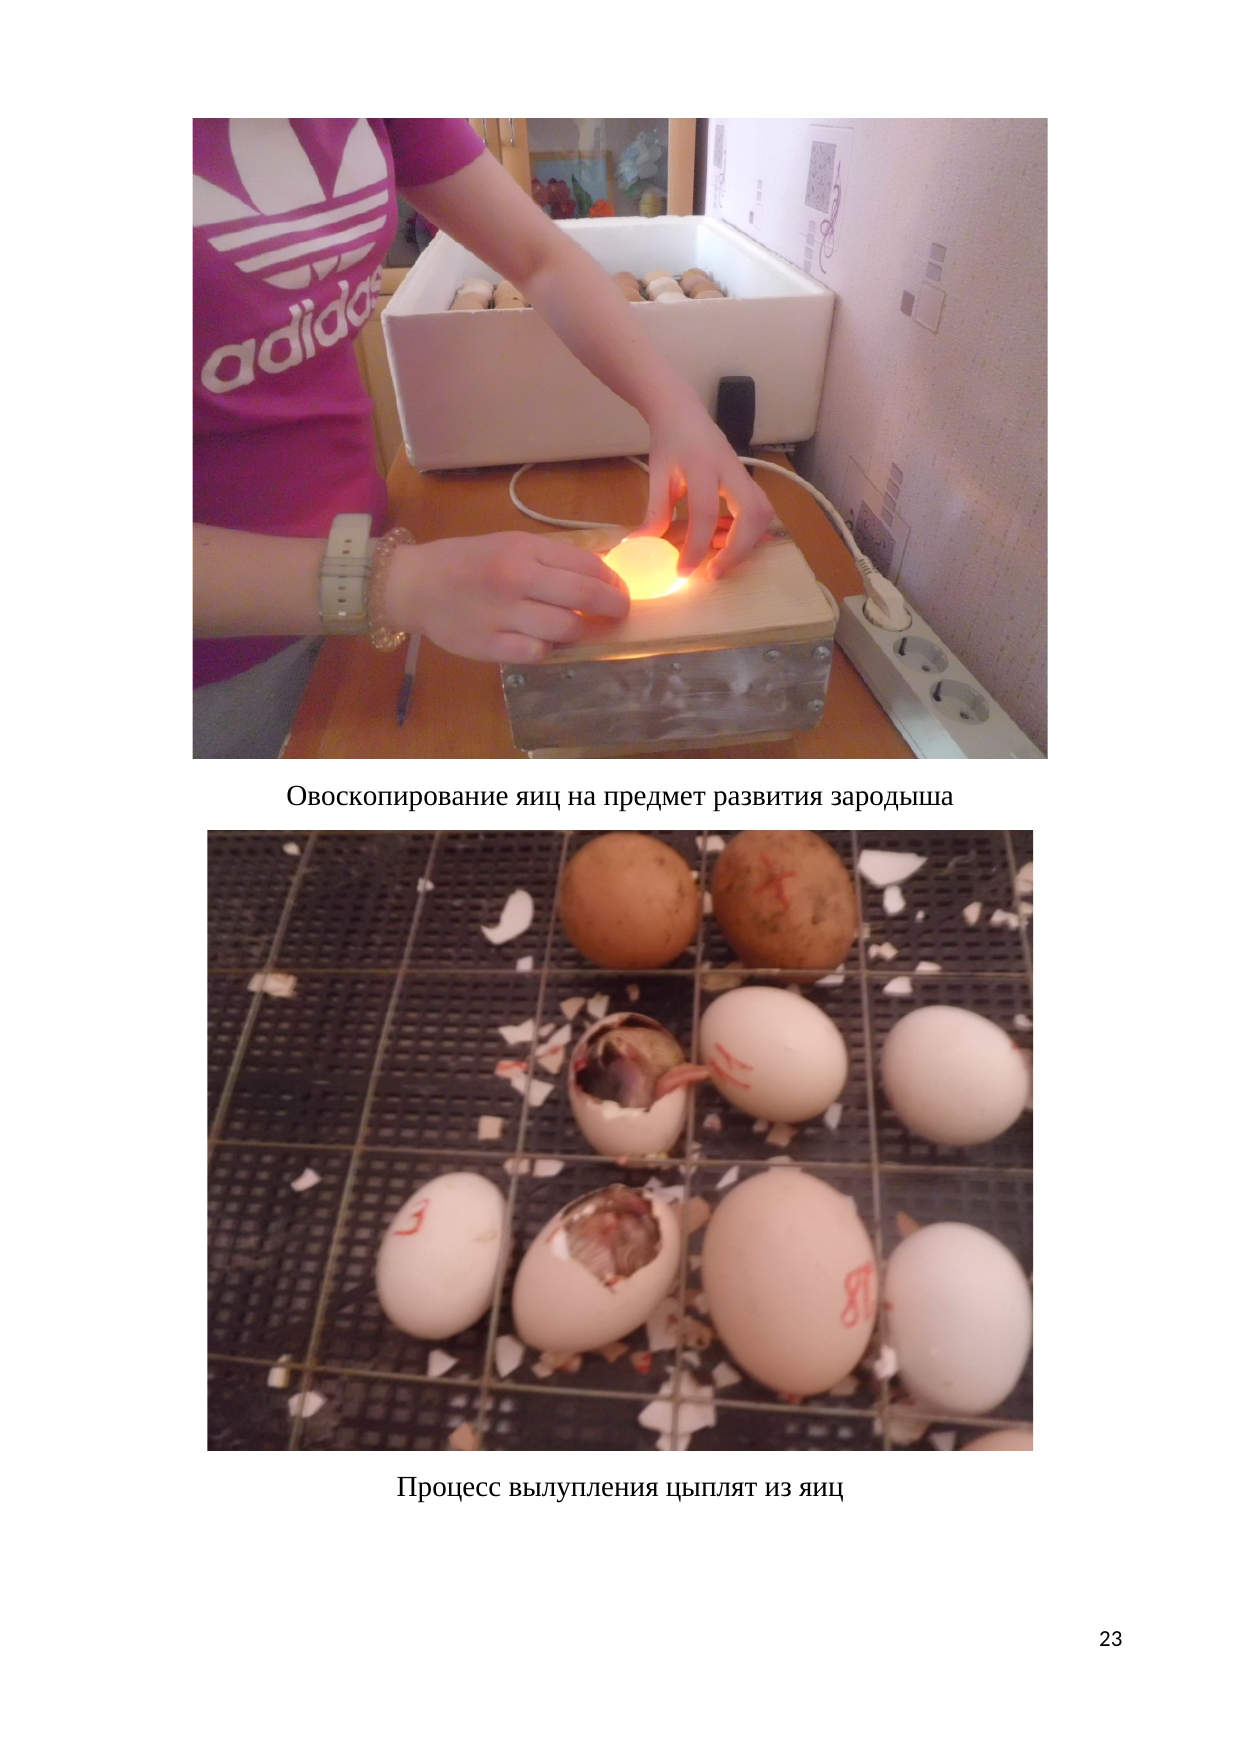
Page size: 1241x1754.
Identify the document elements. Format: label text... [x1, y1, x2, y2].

picture [192, 118, 1048, 759]
text Процесс вылупления цыплят из яиц [118, 1469, 1122, 1503]
picture [207, 830, 1034, 1451]
text Овоскопирование яиц на предмет развития зародыша [118, 778, 1122, 811]
